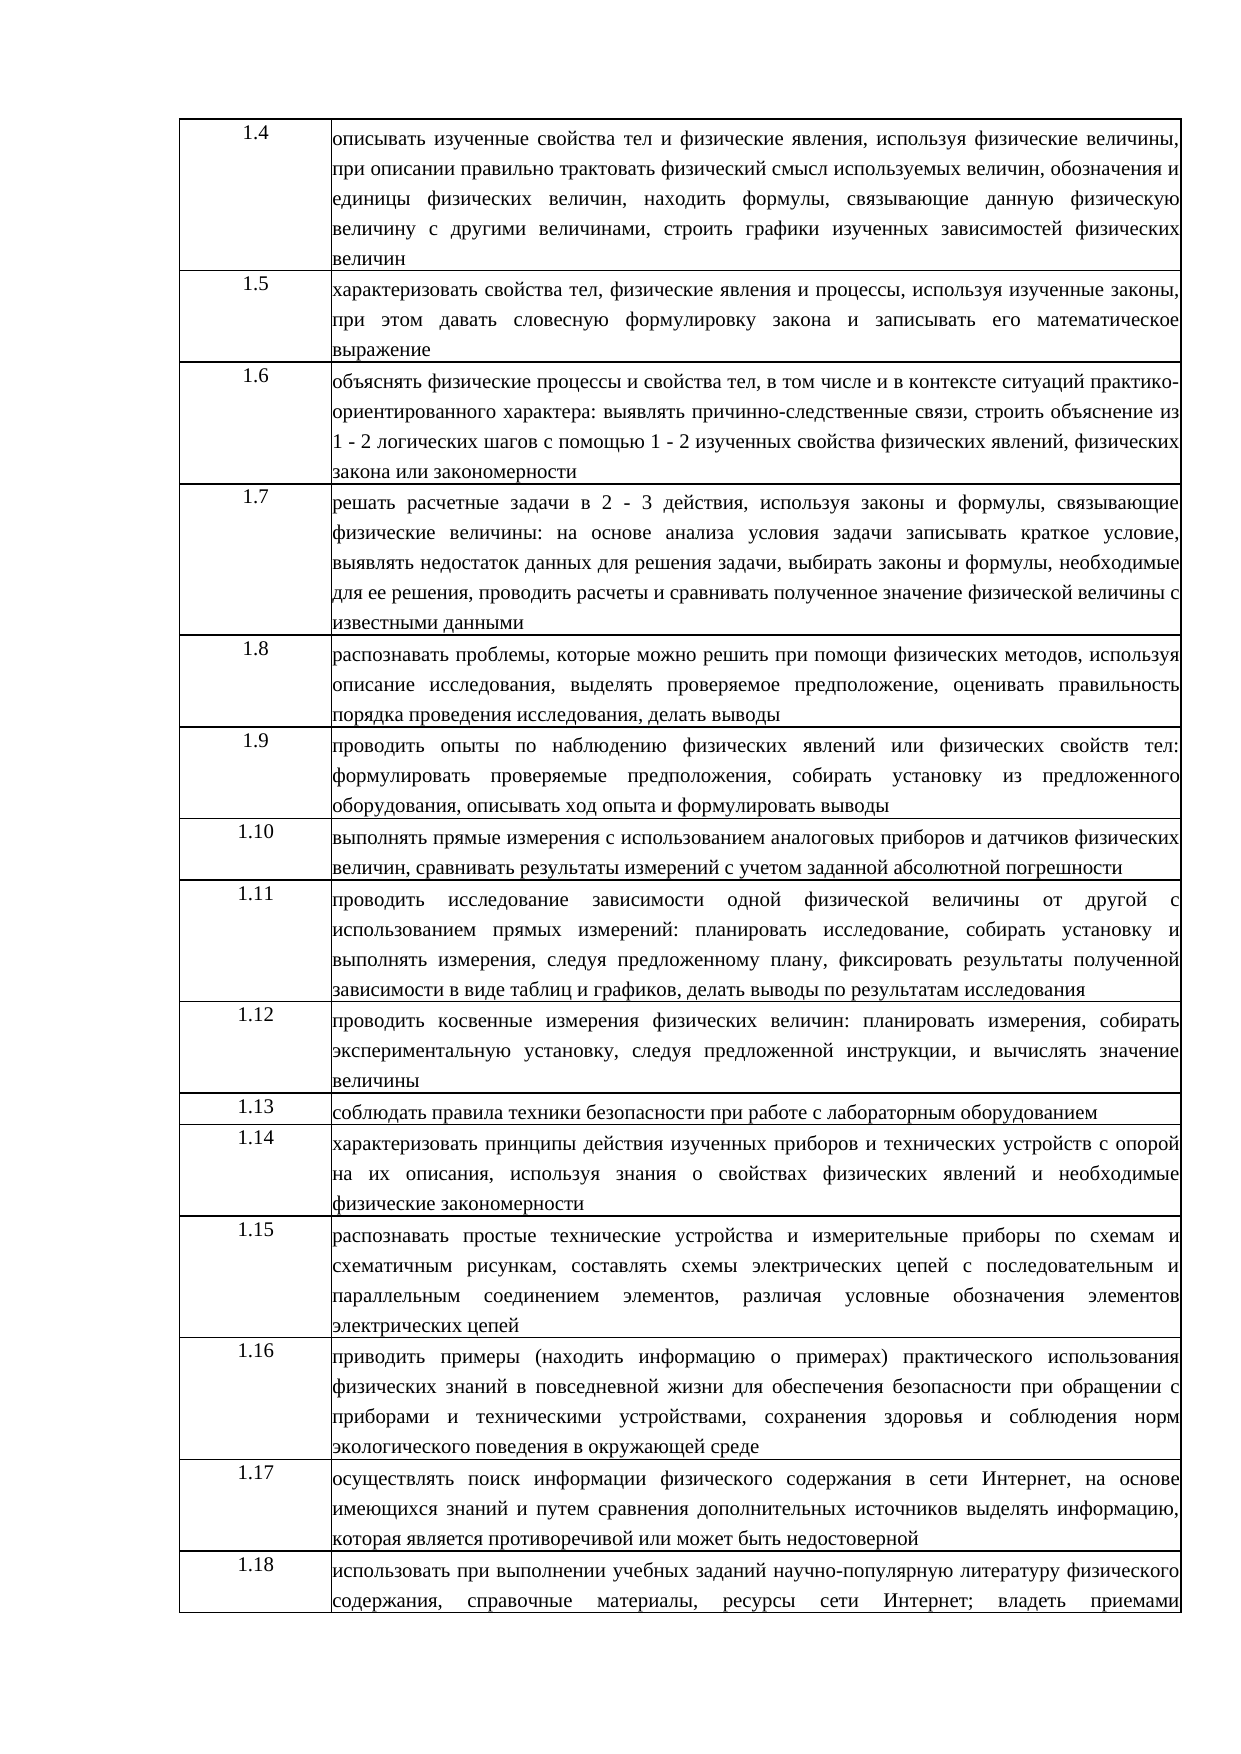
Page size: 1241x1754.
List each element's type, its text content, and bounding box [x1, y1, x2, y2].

table_cell 1.13 [180, 1094, 331, 1124]
table_cell 1.8 [180, 636, 331, 726]
table_cell 1.5 [180, 271, 331, 361]
table_cell 1.10 [180, 819, 331, 879]
table_cell осуществлять поиск информации физического содержания в сети Интернет, на основе имеющихся знаний и путем сравнения дополнительных источников выделять информацию, которая является противоречивой или может быть недостоверной [332, 1460, 1180, 1550]
table_cell приводить примеры (находить информацию о примерах) практического использования физических знаний в повседневной жизни для обеспечения безопасности при обращении с приборами и техническими устройствами, сохранения здоровья и соблюдения норм экологического поведения в окружающей среде [332, 1338, 1180, 1458]
table_cell решать расчетные задачи в 2 - 3 действия, используя законы и формулы, связывающие физические величины: на основе анализа условия задачи записывать краткое условие, выявлять недостаток данных для решения задачи, выбирать законы и формулы, необходимые для ее решения, проводить расчеты и сравнивать полученное значение физической величины с известными данными [332, 485, 1180, 634]
table_cell выполнять прямые измерения с использованием аналоговых приборов и датчиков физических величин, сравнивать результаты измерений с учетом заданной абсолютной погрешности [332, 819, 1180, 879]
table_cell 1.17 [180, 1460, 331, 1550]
table_cell характеризовать принципы действия изученных приборов и технических устройств с опорой на их описания, используя знания о свойствах физических явлений и необходимые физические закономерности [332, 1125, 1180, 1215]
table_cell проводить косвенные измерения физических величин: планировать измерения, собирать экспериментальную установку, следуя предложенной инструкции, и вычислять значение величины [332, 1002, 1180, 1092]
table_cell проводить исследование зависимости одной физической величины от другой с использованием прямых измерений: планировать исследование, собирать установку и выполнять измерения, следуя предложенному плану, фиксировать результаты полученной зависимости в виде таблиц и графиков, делать выводы по результатам исследования [332, 881, 1180, 1001]
table_cell 1.11 [180, 881, 331, 1001]
table_cell 1.18 [180, 1552, 331, 1612]
table_cell объяснять физические процессы и свойства тел, в том числе и в контексте ситуаций практико-ориентированного характера: выявлять причинно-следственные связи, строить объяснение из 1 - 2 логических шагов с помощью 1 - 2 изученных свойства физических явлений, физических закона или закономерности [332, 363, 1180, 483]
table_cell 1.12 [180, 1002, 331, 1092]
table_cell проводить опыты по наблюдению физических явлений или физических свойств тел: формулировать проверяемые предположения, собирать установку из предложенного оборудования, описывать ход опыта и формулировать выводы [332, 728, 1180, 817]
table_cell описывать изученные свойства тел и физические явления, используя физические величины, при описании правильно трактовать физический смысл используемых величин, обозначения и единицы физических величин, находить формулы, связывающие данную физическую величину с другими величинами, строить графики изученных зависимостей физических величин [332, 120, 1180, 270]
table_cell 1.14 [180, 1125, 331, 1215]
table_cell 1.7 [180, 485, 331, 634]
table_cell 1.4 [180, 120, 331, 270]
table_cell 1.16 [180, 1338, 331, 1458]
table_cell распознавать проблемы, которые можно решить при помощи физических методов, используя описание исследования, выделять проверяемое предположение, оценивать правильность порядка проведения исследования, делать выводы [332, 636, 1180, 726]
table_cell распознавать простые технические устройства и измерительные приборы по схемам и схематичным рисункам, составлять схемы электрических цепей с последовательным и параллельным соединением элементов, различая условные обозначения элементов электрических цепей [332, 1217, 1180, 1337]
table_cell 1.6 [180, 363, 331, 483]
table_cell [332, 1552, 1180, 1612]
table_cell 1.9 [180, 728, 331, 817]
table_cell 1.15 [180, 1217, 331, 1337]
table_cell соблюдать правила техники безопасности при работе с лабораторным оборудованием [332, 1094, 1180, 1124]
table_cell характеризовать свойства тел, физические явления и процессы, используя изученные законы, при этом давать словесную формулировку закона и записывать его математическое выражение [332, 271, 1180, 361]
